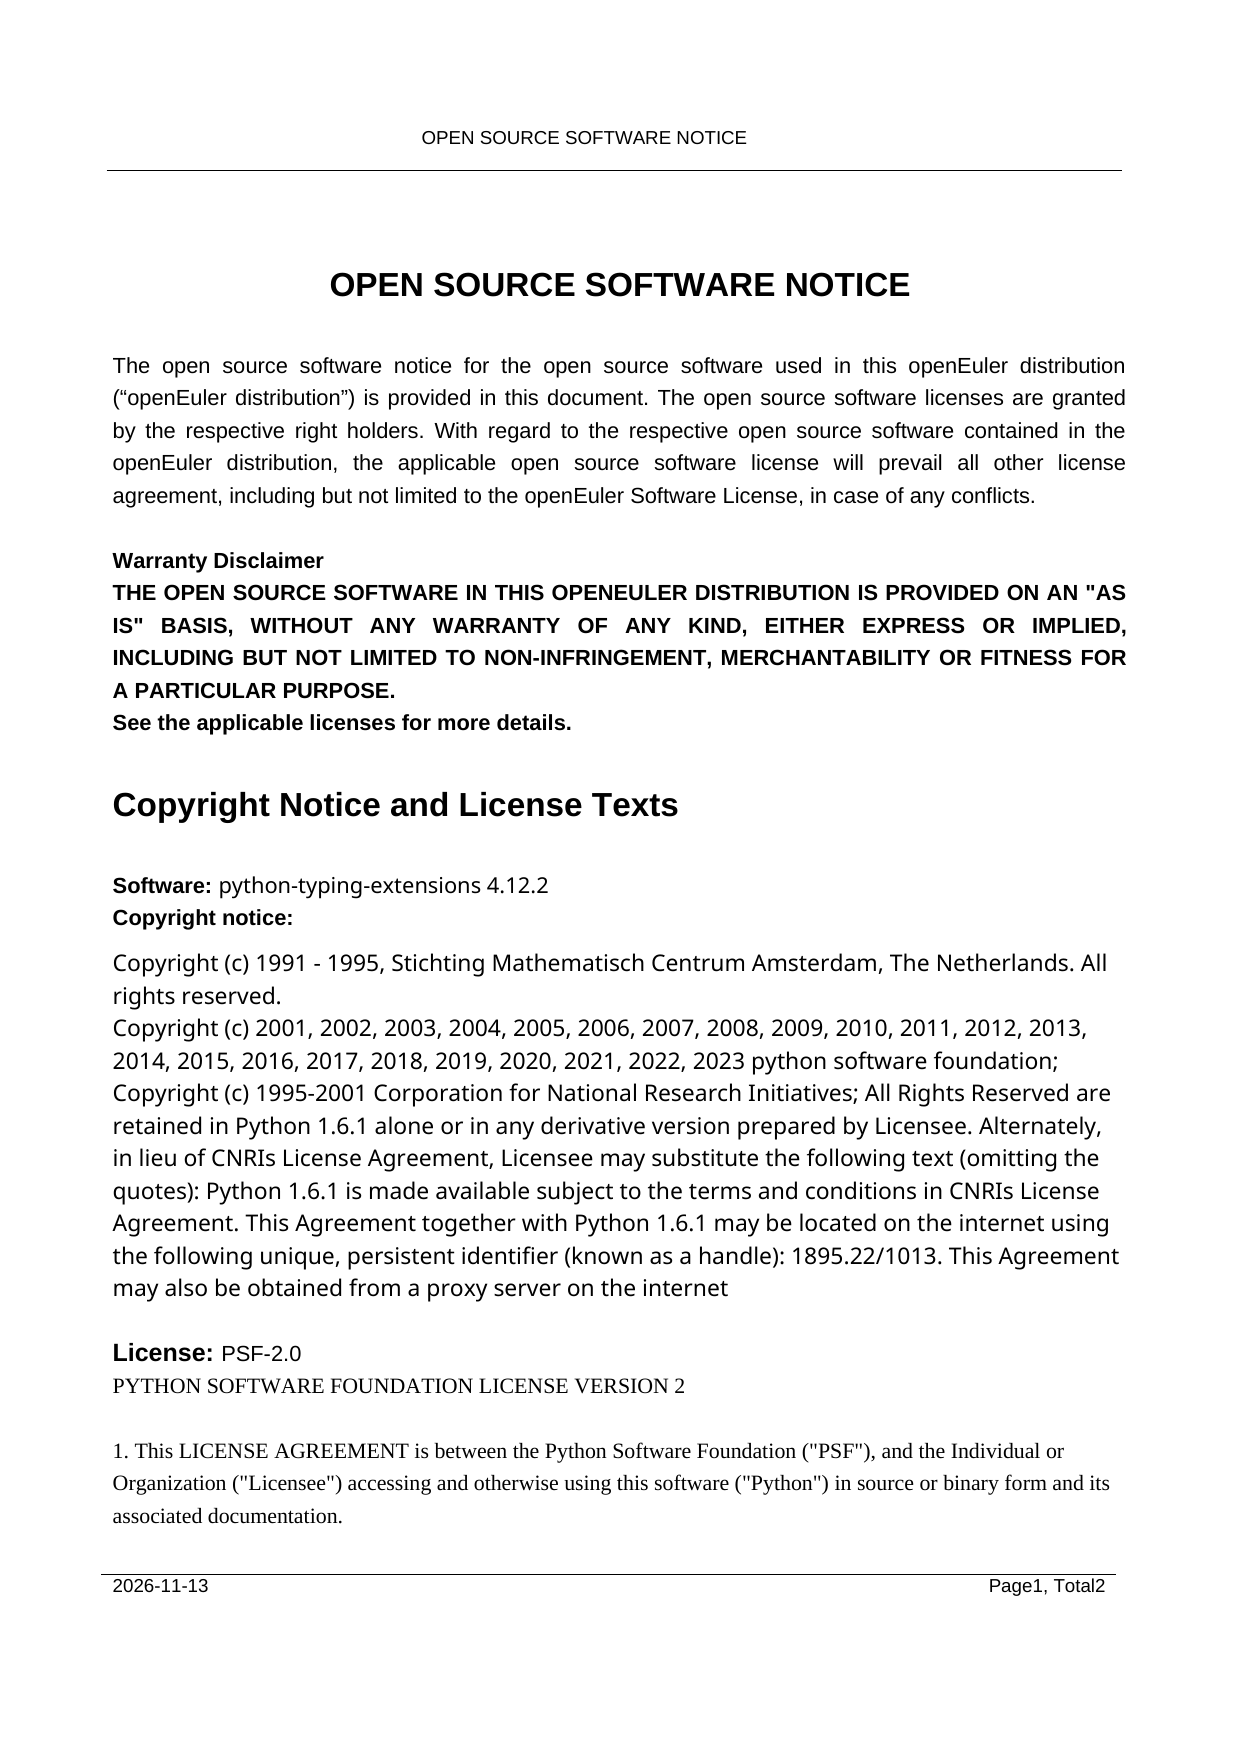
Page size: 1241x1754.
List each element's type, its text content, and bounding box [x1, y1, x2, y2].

text Copyright Notice and License Texts [112, 771, 1128, 836]
text Copyright notice: [112, 901, 1128, 934]
text The open source software notice for the open source software used in this openEuler distribution (“openEuler distribution”) is provided in this document. The open source software licenses are granted by the respective right holders. With regard to the respective open source software contained in the openEuler distribution, the applicable open source software license will prevail all other license agreement, including but not limited to the openEuler Software License, in case of any conflicts. [112, 349, 1128, 511]
text THE OPEN SOURCE SOFTWARE IN THIS OPENEULER DISTRIBUTION IS PROVIDED ON AN "AS IS" BASIS, WITHOUT ANY WARRANTY OF ANY KIND, EITHER EXPRESS OR IMPLIED, INCLUDING BUT NOT LIMITED TO NON-INFRINGEMENT, MERCHANTABILITY OR FITNESS FOR A PARTICULAR PURPOSE. See the applicable licenses for more details. [112, 576, 1128, 739]
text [112, 1369, 1128, 1532]
text OPEN SOURCE SOFTWARE NOTICE [112, 251, 1128, 316]
title Software: python-typing-extensions 4.12.2 [112, 869, 1128, 901]
text Copyright (c) 1991 - 1995, Stichting Mathematisch Centrum Amsterdam, The Netherlands. All rights reserved. Copyright (c) 2001, 2002, 2003, 2004, 2005, 2006, 2007, 2008, 2009, 2010, 2011, 2012, 2013, 2014, 2015, 2016, 2017, 2018, 2019, 2020, 2021, 2022, 2023 python software foundation; Copyright (c) 1995-2001 Corporation for National Research Initiatives; All Rights Reserved are retained in Python 1.6.1 alone or in any derivative version prepared by Licensee. Alternately, in lieu of CNRIs License Agreement, Licensee may substitute the following text (omitting the quotes): Python 1.6.1 is made available subject to the terms and conditions in CNRIs License Agreement. This Agreement together with Python 1.6.1 may be located on the internet using the following unique, persistent identifier (known as a handle): 1895.22/1013. This Agreement may also be obtained from a proxy server on the internet [112, 947, 1128, 1337]
text License: PSF-2.0 [112, 1337, 1128, 1369]
text Warranty Disclaimer [112, 544, 1128, 576]
